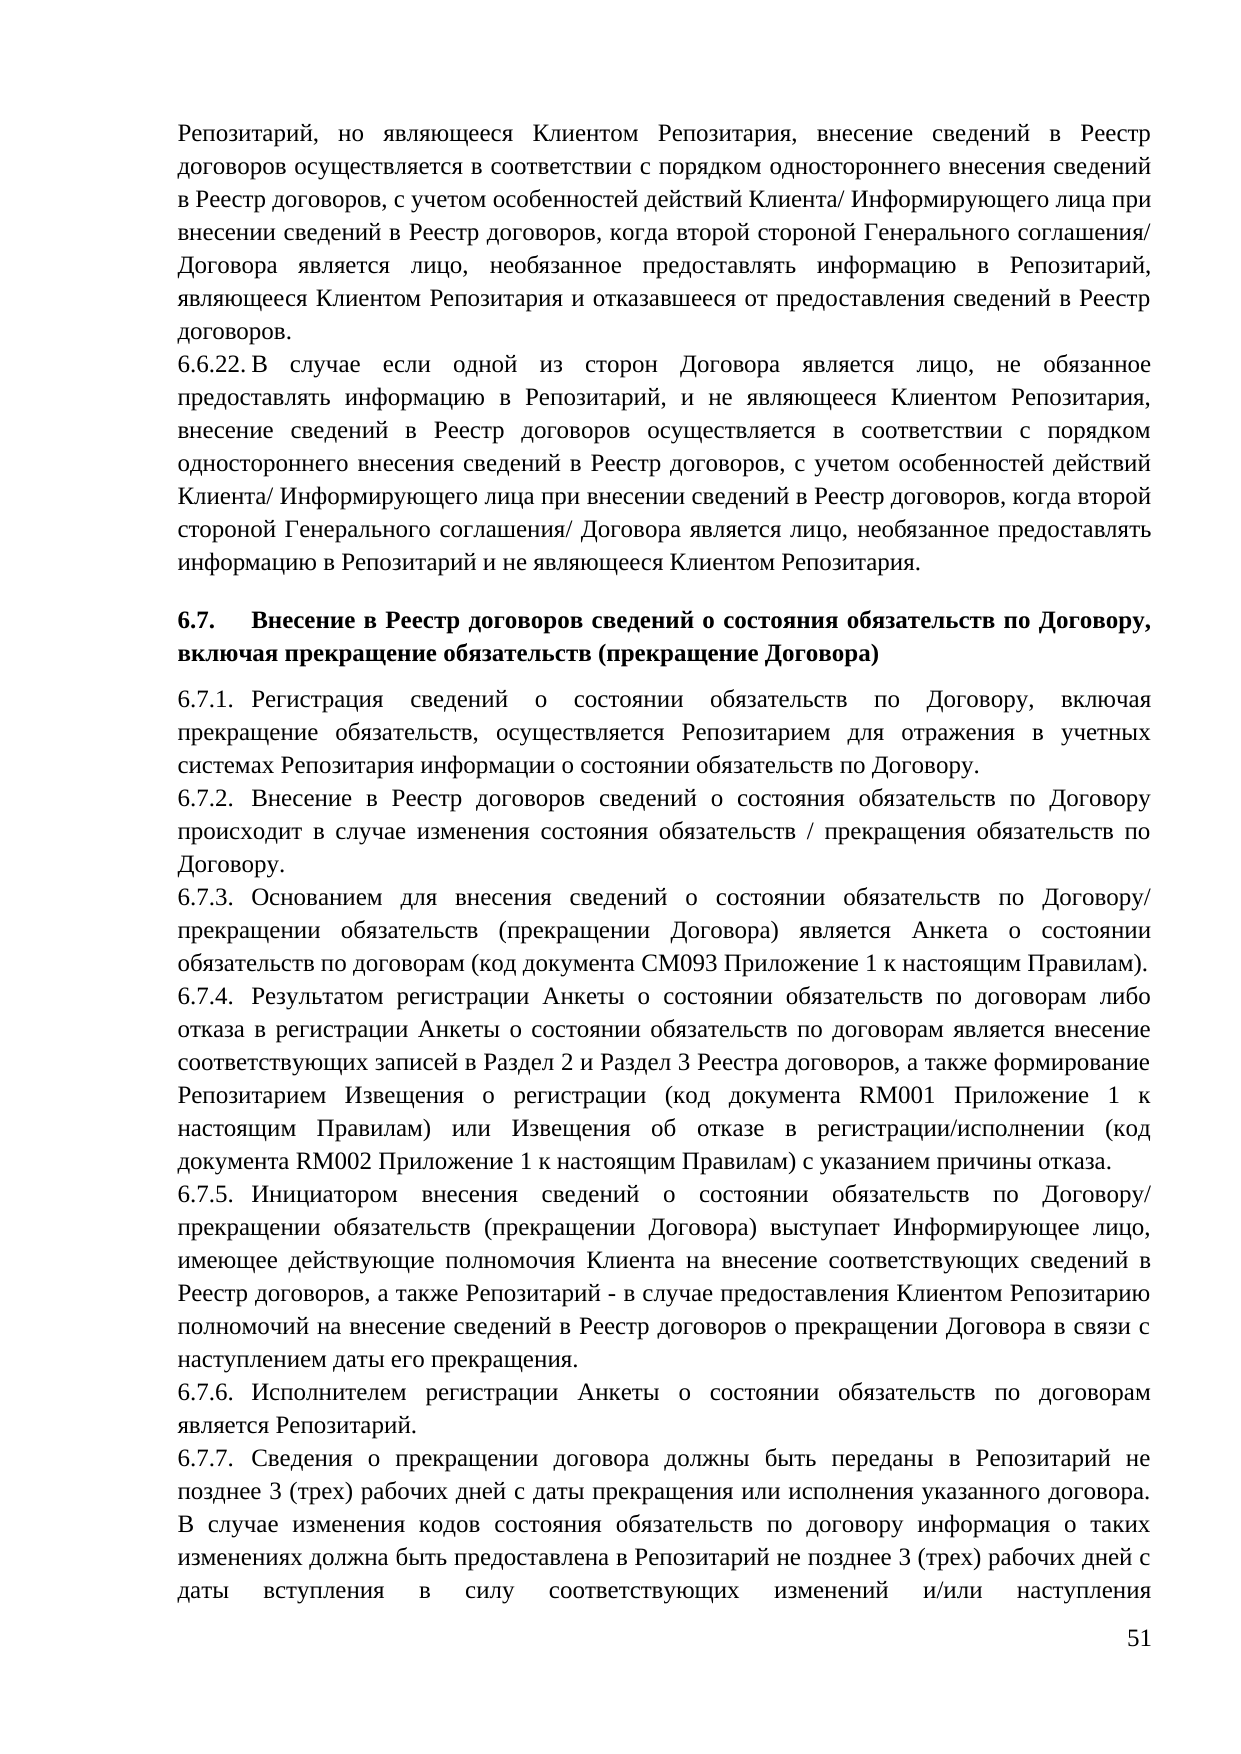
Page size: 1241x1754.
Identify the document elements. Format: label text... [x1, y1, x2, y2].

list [177, 1443, 1152, 1604]
list В случае если одной из сторон Договора является лицо, не обязанное предоставлять информацию в Репозитарий, и не являющееся Клиентом Репозитария, внесение сведений в Реестр договоров осуществляется в соответствии с порядком одностороннего внесения сведений в Реестр договоров, с учетом особенностей действий Клиента/ Информирующего лица при внесении сведений в Реестр договоров, когда второй стороной Генерального соглашения/ Договора является лицо, необязанное предоставлять информацию в Репозитарий и не являющееся Клиентом Репозитария. [177, 349, 1152, 576]
list Регистрация сведений о состоянии обязательств по Договору, включая прекращение обязательств, осуществляется Репозитарием для отражения в учетных системах Репозитария информации о состоянии обязательств по Договору. [177, 684, 1152, 779]
list Инициатором внесения сведений о состоянии обязательств по Договору/ прекращении обязательств (прекращении Договора) выступает Информирующее лицо, имеющее действующие полномочия Клиента на внесение соответствующих сведений в Реестр договоров, а также Репозитарий - в случае предоставления Клиентом Репозитарию полномочий на внесение сведений в Реестр договоров о прекращении Договора в связи с наступлением даты его прекращения. [177, 1179, 1152, 1373]
list Основанием для внесения сведений о состоянии обязательств по Договору/ прекращении обязательств (прекращении Договора) является Анкета о состоянии обязательств по договорам (код документа CM093 Приложение 1 к настоящим Правилам). [177, 882, 1152, 977]
list Результатом регистрации Анкеты о состоянии обязательств по договорам либо отказа в регистрации Анкеты о состоянии обязательств по договорам является внесение соответствующих записей в Раздел 2 и Раздел 3 Реестра договоров, а также формирование Репозитарием Извещения о регистрации (код документа RM001 Приложение 1 к настоящим Правилам) или Извещения об отказе в регистрации/исполнении (код документа RM002 Приложение 1 к настоящим Правилам) с указанием причины отказа. [177, 981, 1152, 1175]
list Внесение в Реестр договоров сведений о состояния обязательств по Договору происходит в случае изменения состояния обязательств / прекращения обязательств по Договору. [177, 783, 1152, 878]
list Исполнителем регистрации Анкеты о состоянии обязательств по договорам является Репозитарий. [177, 1377, 1152, 1439]
subtitle Внесение в Реестр договоров сведений о состояния обязательств по Договору, включая прекращение обязательств (прекращение Договора) [177, 605, 1152, 667]
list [177, 118, 1152, 345]
